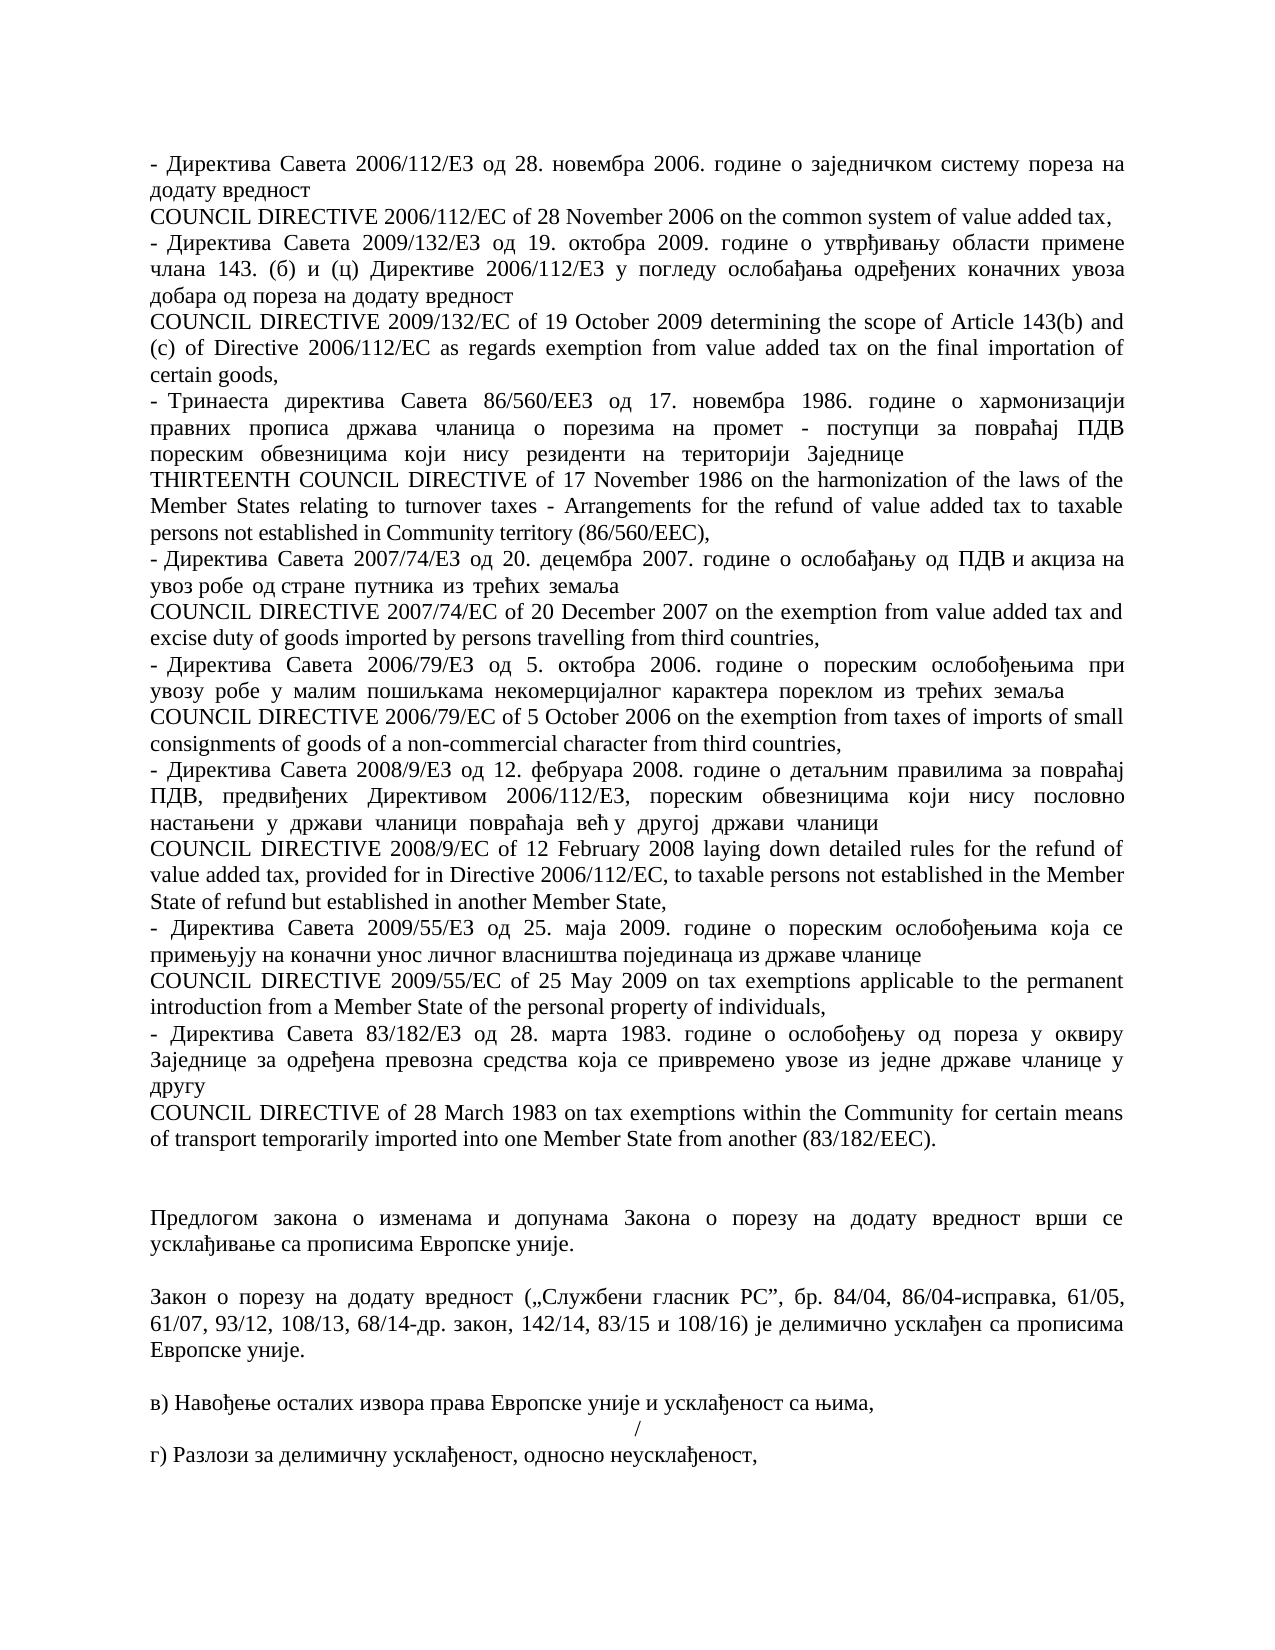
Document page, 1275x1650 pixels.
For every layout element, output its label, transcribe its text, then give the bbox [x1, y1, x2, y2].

text COUNCIL DIRECTIVE 2006/79/EC of 5 October 2006 on the exemption from taxes of imports of small consignments of goods of a non-commercial character from third countries, [150, 703, 1125, 756]
text Закон о порезу на додату вредност („Службени гласник РС”, бр. 84/04, 86/04-испрaвка, 61/05, 61/07, 93/12, 108/13, 68/14-др. закон, 142/14, 83/15 и 108/16) је делимично усклађен са прописима Европске уније. [150, 1283, 1125, 1362]
text COUNCIL DIRECTIVE of 28 March 1983 on tax exemptions within the Community for certain means of transport temporarily imported into one Member State from another (83/182/EEC). [150, 1099, 1125, 1151]
text - Директива Савета 2006/79/ЕЗ од 5. октобра 2006. године о пореским ослобођењима при увозу робе у малим пошиљкама некомерцијалног карактера пореклом из трећих земаља [150, 651, 1125, 703]
text - Директива Савета 2009/132/ЕЗ од 19. октобра 2009. године о утврђивању области примене члана 143. (б) и (ц) Директиве 2006/112/ЕЗ у погледу ослобађања одређених коначних увоза добара од пореза на додату вредност [150, 229, 1125, 308]
text г) Разлози за делимичну усклађеност, односно неусклађеност, [150, 1441, 1125, 1468]
text COUNCIL DIRECTIVE 2009/55/EC of 25 May 2009 on tax exemptions applicable to the permanent introduction from a Member State of the personal property of individuals, [150, 967, 1125, 1020]
text - Тринаеста директива Савета 86/560/ЕЕЗ од 17. новембра 1986. године о хармонизацији правних прописа држава чланица о порезима на промет - поступци за повраћај ПДВ пореским обвезницима који нису резиденти на територији Заједнице [150, 387, 1125, 466]
text в) Навођење осталих извора права Европске уније и усклађеност са њима, [150, 1389, 1125, 1415]
text COUNCIL DIRECTIVE 2007/74/EC of 20 December 2007 on the exemption from value added tax and excise duty of goods imported by persons travelling from third countries, [150, 598, 1125, 651]
text - Директива Савета 2009/55/ЕЗ од 25. маја 2009. године о пореским ослобођењима која се примењују на коначни унос личног власништва појединаца из државе чланице [150, 914, 1125, 967]
text Предлогом закона о изменама и допунама Закона о порезу на додату вредност врши се усклађивање са прописима Европске уније. [150, 1204, 1125, 1257]
text COUNCIL DIRECTIVE 2009/132/EC of 19 October 2009 determining the scope of Article 143(b) and (c) of Directive 2006/112/EC as regards exemption from value added tax on the final importation of certain goods, [150, 308, 1125, 387]
text - Директива Савета 2007/74/ЕЗ од 20. децембра 2007. године о ослобађању од ПДВ и акциза на увоз робе од стране путника из трећих земаља [150, 545, 1125, 598]
text / [150, 1415, 1125, 1441]
text - Директива Савета 2008/9/ЕЗ од 12. фебруара 2008. године о детаљним правилима за повраћај ПДВ, предвиђених Директивом 2006/112/ЕЗ, пореским обвезницима који нису пословно настањени у држави чланици повраћаја већ у другој држави чланици [150, 756, 1125, 835]
text - Директива Савета 83/182/ЕЗ од 28. марта 1983. године о ослобођењу од пореза у оквиру Заједнице за одређена превозна средства која се привремено увозе из једне државе чланице у другу [150, 1020, 1125, 1099]
text COUNCIL DIRECTIVE 2006/112/EC of 28 November 2006 on the common system of value added tax, [150, 203, 1125, 229]
text THIRTEENTH COUNCIL DIRECTIVE of 17 November 1986 on the harmonization of the laws of the Member States relating to turnover taxes - Arrangements for the refund of value added tax to taxable persons not established in Community territory (86/560/EEC), [150, 466, 1125, 545]
text - Директива Савета 2006/112/ЕЗ од 28. новембра 2006. године о заједничком систему пореза на додату вредност [150, 150, 1125, 203]
text COUNCIL DIRECTIVE 2008/9/EC of 12 February 2008 laying down detailed rules for the refund of value added tax, provided for in Directive 2006/112/EC, to taxable persons not established in the Member State of refund but established in another Member State, [150, 835, 1125, 914]
